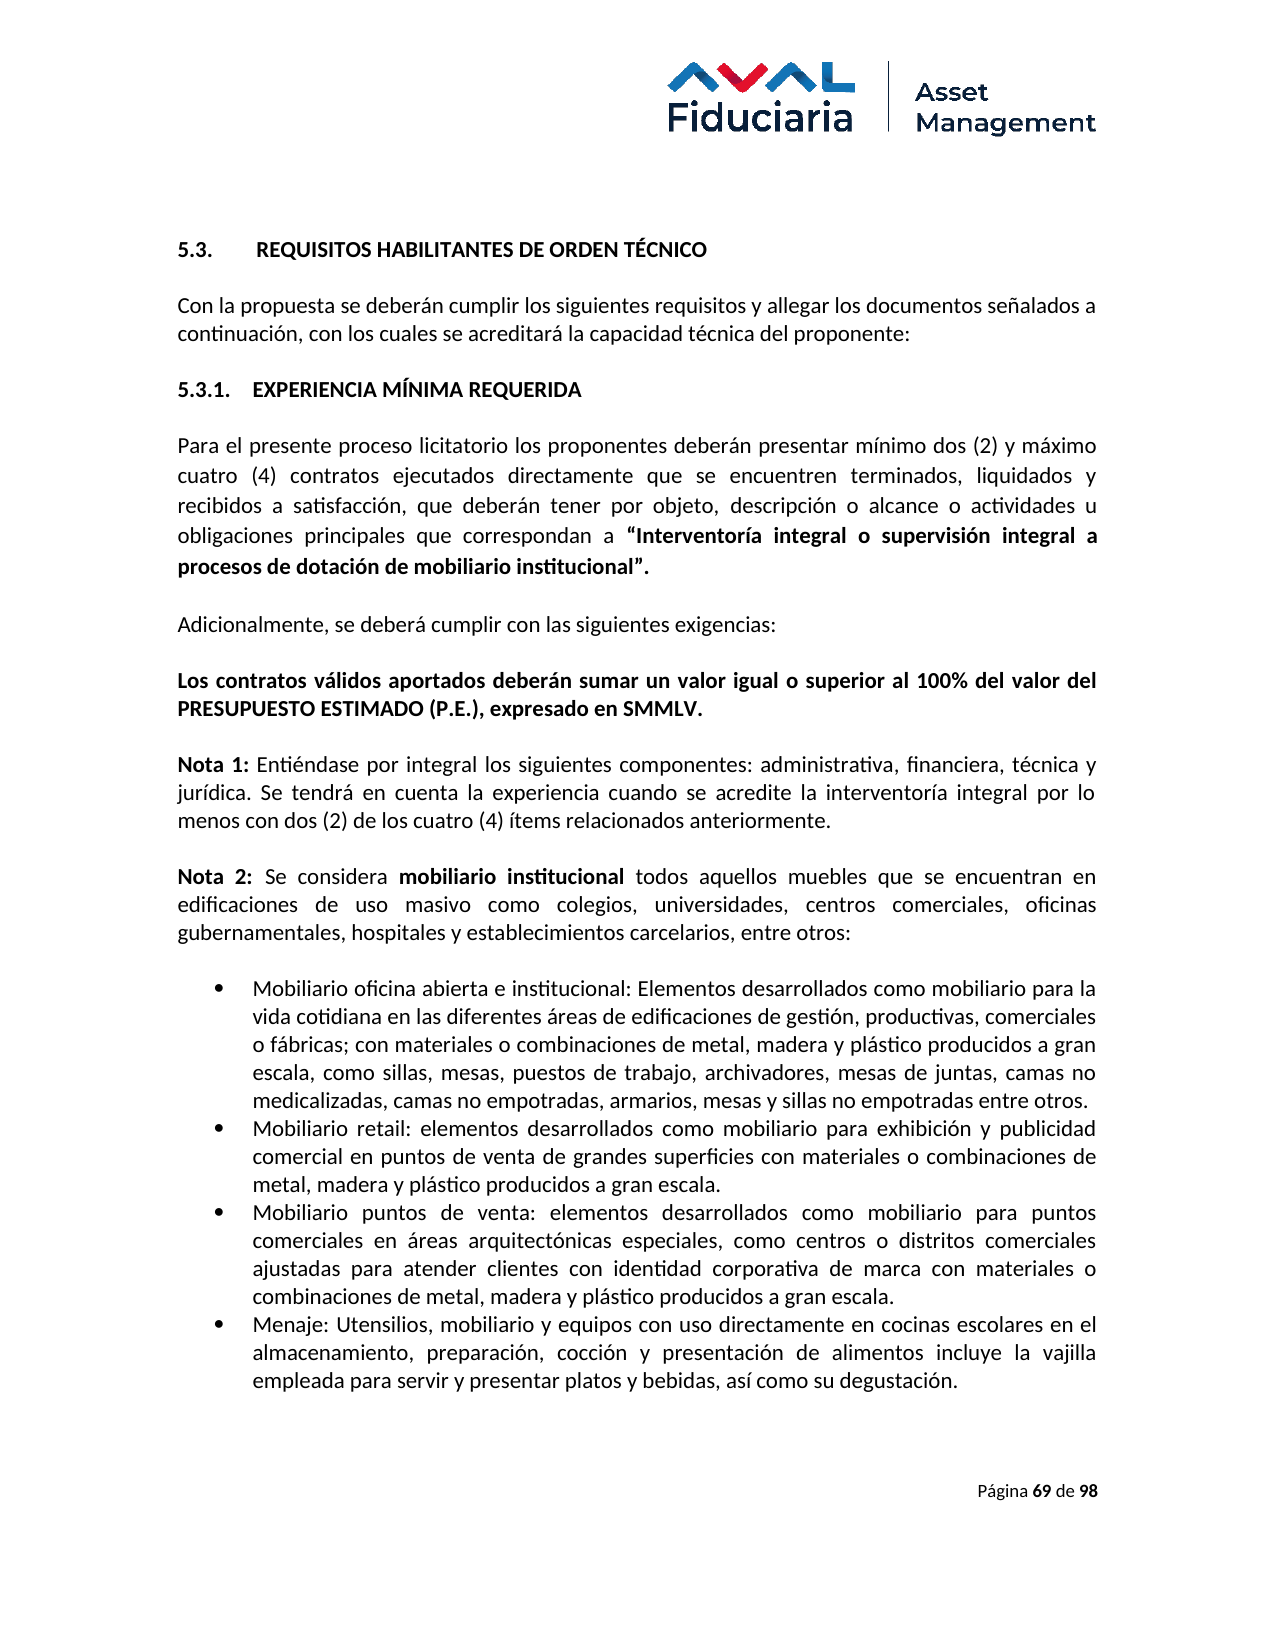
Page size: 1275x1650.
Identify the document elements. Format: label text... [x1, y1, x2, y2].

subtitle REQUISITOS HABILITANTES DE ORDEN TÉCNICO [177, 235, 1098, 263]
text Con la propuesta se deberán cumplir los siguientes requisitos y allegar los documentos señalados a continuación, con los cuales se acreditará la capacidad técnica del proponente: [177, 291, 1098, 347]
list Mobiliario puntos de venta: elementos desarrollados como mobiliario para puntos comerciales en áreas arquitectónicas especiales, como centros o distritos comerciales ajustadas para atender clientes con identidad corporativa de marca con materiales o combinaciones de metal, madera y plástico producidos a gran escala. [215, 1198, 1098, 1311]
text Los contratos válidos aportados deberán sumar un valor igual o superior al 100% del valor del PRESUPUESTO ESTIMADO (P.E.), expresado en SMMLV. [177, 666, 1098, 722]
subtitle EXPERIENCIA MÍNIMA REQUERIDA [177, 375, 1098, 403]
list Menaje: Utensilios, mobiliario y equipos con uso directamente en cocinas escolares en el almacenamiento, preparación, cocción y presentación de alimentos incluye la vajilla empleada para servir y presentar platos y bebidas, así como su degustación. [215, 1311, 1098, 1394]
text Adicionalmente, se deberá cumplir con las siguientes exigencias: [177, 610, 1098, 638]
picture [665, 59, 1098, 139]
text Para el presente proceso licitatorio los proponentes deberán presentar mínimo dos (2) y máximo cuatro (4) contratos ejecutados directamente que se encuentren terminados, liquidados y recibidos a satisfacción, que deberán tener por objeto, descripción o alcance o actividades u obligaciones principales que correspondan a “Interventoría o supervisión a procesos de dotación de mobiliario institucional”. [177, 431, 1098, 580]
list Mobiliario retail: elementos desarrollados como mobiliario para exhibición y publicidad comercial en puntos de venta de grandes superficies con materiales o combinaciones de metal, madera y plástico producidos a gran escala. [215, 1114, 1098, 1198]
list Mobiliario oficina abierta e institucional: Elementos desarrollados como mobiliario para la vida cotidiana en las diferentes áreas de edificaciones de gestión, productivas, comerciales o fábricas; con materiales o combinaciones de metal, madera y plástico producidos a gran escala, como sillas, mesas, puestos de trabajo, archivadores, mesas de juntas, camas no medicalizadas, camas no empotradas, armarios, mesas y sillas no empotradas entre otros. [215, 974, 1098, 1114]
text Nota 1: Entiéndase por integral los siguientes componentes: administrativa, financiera, técnica y jurídica. Se tendrá en cuenta la experiencia cuando se acredite la interventoría integral por lo menos con dos (2) de los cuatro (4) ítems relacionados anteriormente. [177, 750, 1098, 834]
text Nota 2: Se considera mobiliario institucional todos aquellos muebles que se encuentran en edificaciones de uso masivo como colegios, universidades, centros comerciales, oficinas gubernamentales, hospitales y establecimientos carcelarios, entre otros: [177, 862, 1098, 946]
